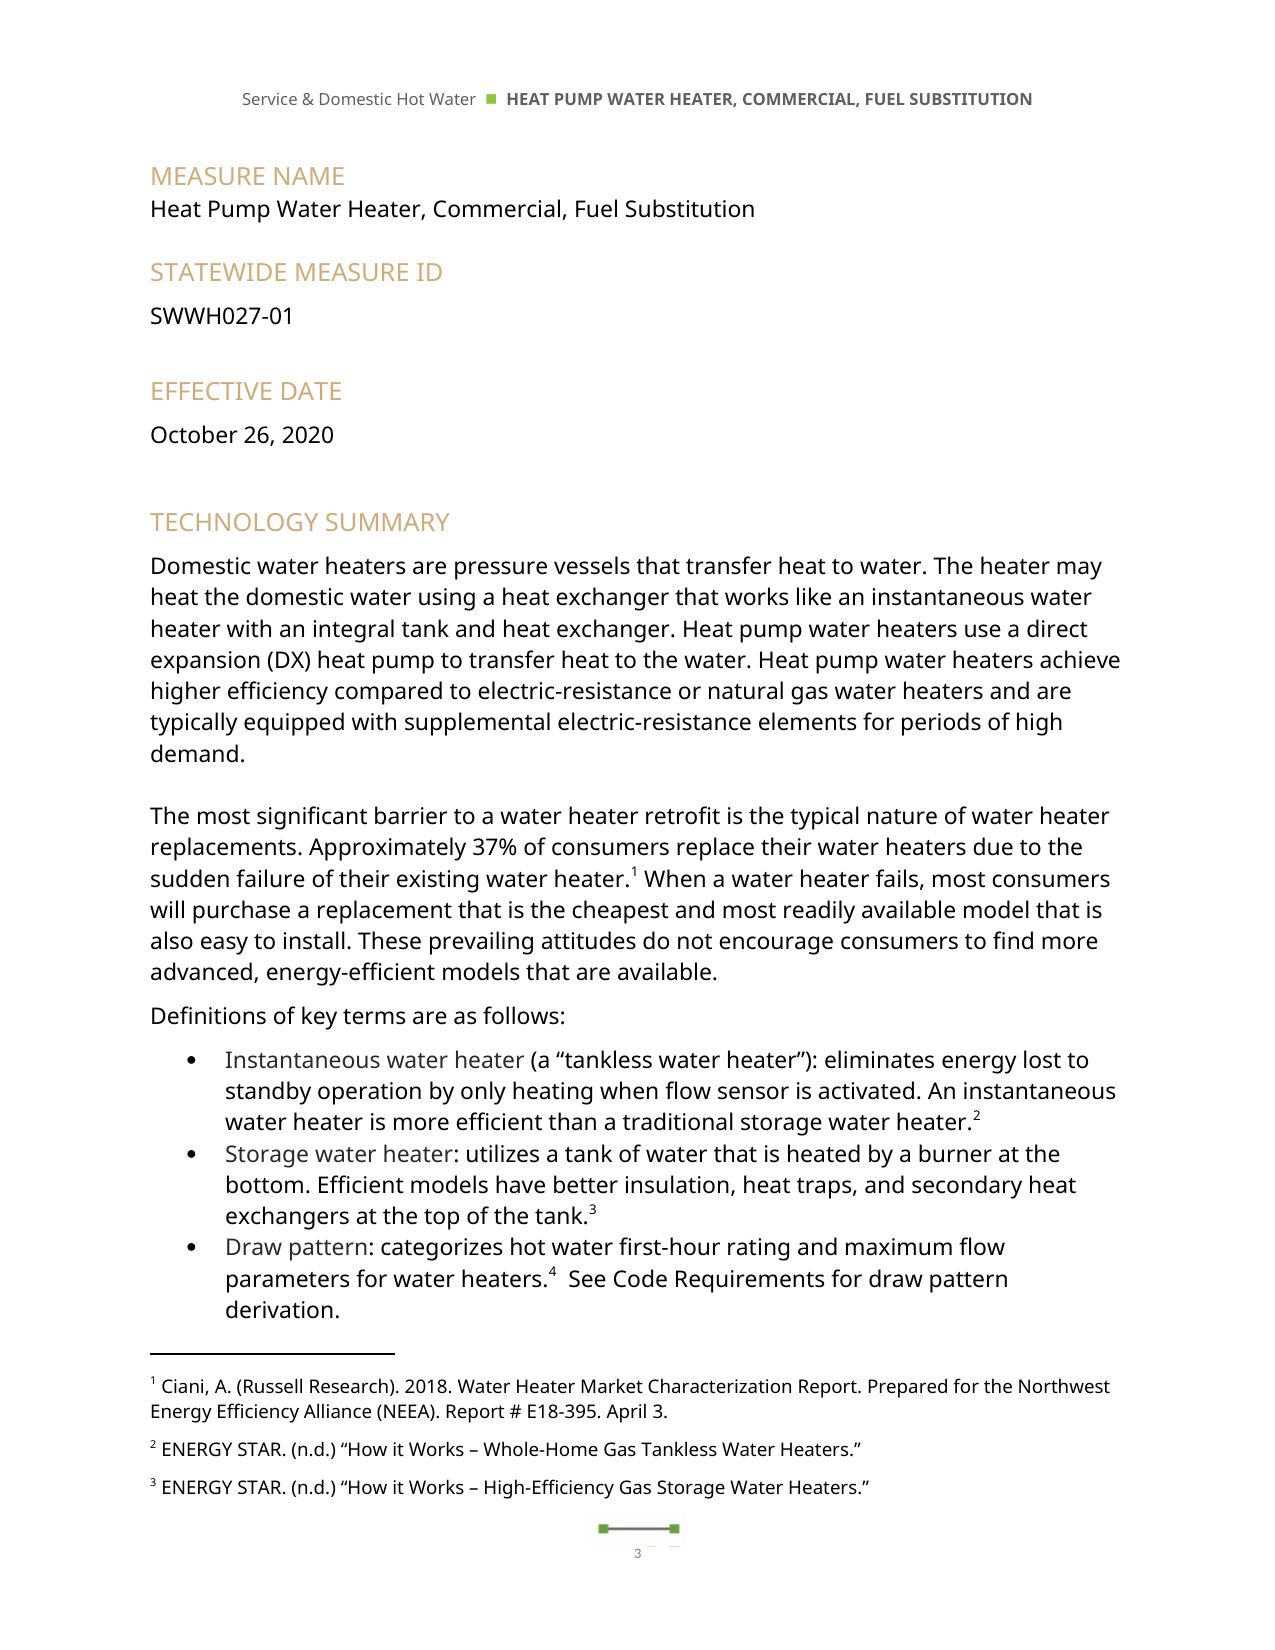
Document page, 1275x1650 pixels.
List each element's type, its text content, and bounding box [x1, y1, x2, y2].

list Storage water heater: utilizes a tank of water that is heated by a burner at the bottom. Efficient models have better insulation, heat traps, and secondary heat exchangers at the top of the tank. [187, 1137, 1125, 1231]
subtitle Technology Summary [150, 506, 1125, 537]
list Instantaneous water heater (a “tankless water heater”): eliminates energy lost to standby operation by only heating when flow sensor is activated. An instantaneous water heater is more efficient than a traditional storage water heater. [187, 1044, 1125, 1137]
list Draw pattern: categorizes hot water first-hour rating and maximum flow parameters for water heaters. See Code Requirements for draw pattern derivation. [187, 1231, 1125, 1325]
text Heat Pump Water Heater, Commercial, Fuel Substitution [150, 194, 1125, 223]
text SWWH027-01 [150, 300, 1125, 331]
text The most significant barrier to a water heater retrofit is the typical nature of water heater replacements. Approximately 37% of consumers replace their water heaters due to the sudden failure of their existing water heater. When a water heater fails, most consumers will purchase a replacement that is the cheapest and most readily available model that is also easy to install. These prevailing attitudes do not encourage consumers to find more advanced, energy-efficient models that are available. [150, 800, 1125, 987]
subtitle Effective Date [150, 375, 1125, 406]
text October 26, 2020 [150, 419, 1125, 450]
picture [589, 1512, 684, 1547]
subtitle Statewide Measure ID [150, 256, 1125, 287]
subtitle Measure Name [150, 160, 1125, 192]
text Domestic water heaters are pressure vessels that transfer heat to water. The heater may heat the domestic water using a heat exchanger that works like an instantaneous water heater with an integral tank and heat exchanger. Heat pump water heaters use a direct expansion (DX) heat pump to transfer heat to the water. Heat pump water heaters achieve higher efficiency compared to electric-resistance or natural gas water heaters and are typically equipped with supplemental electric-resistance elements for periods of high demand. [150, 550, 1125, 769]
text Definitions of key terms are as follows: [150, 1000, 1125, 1031]
